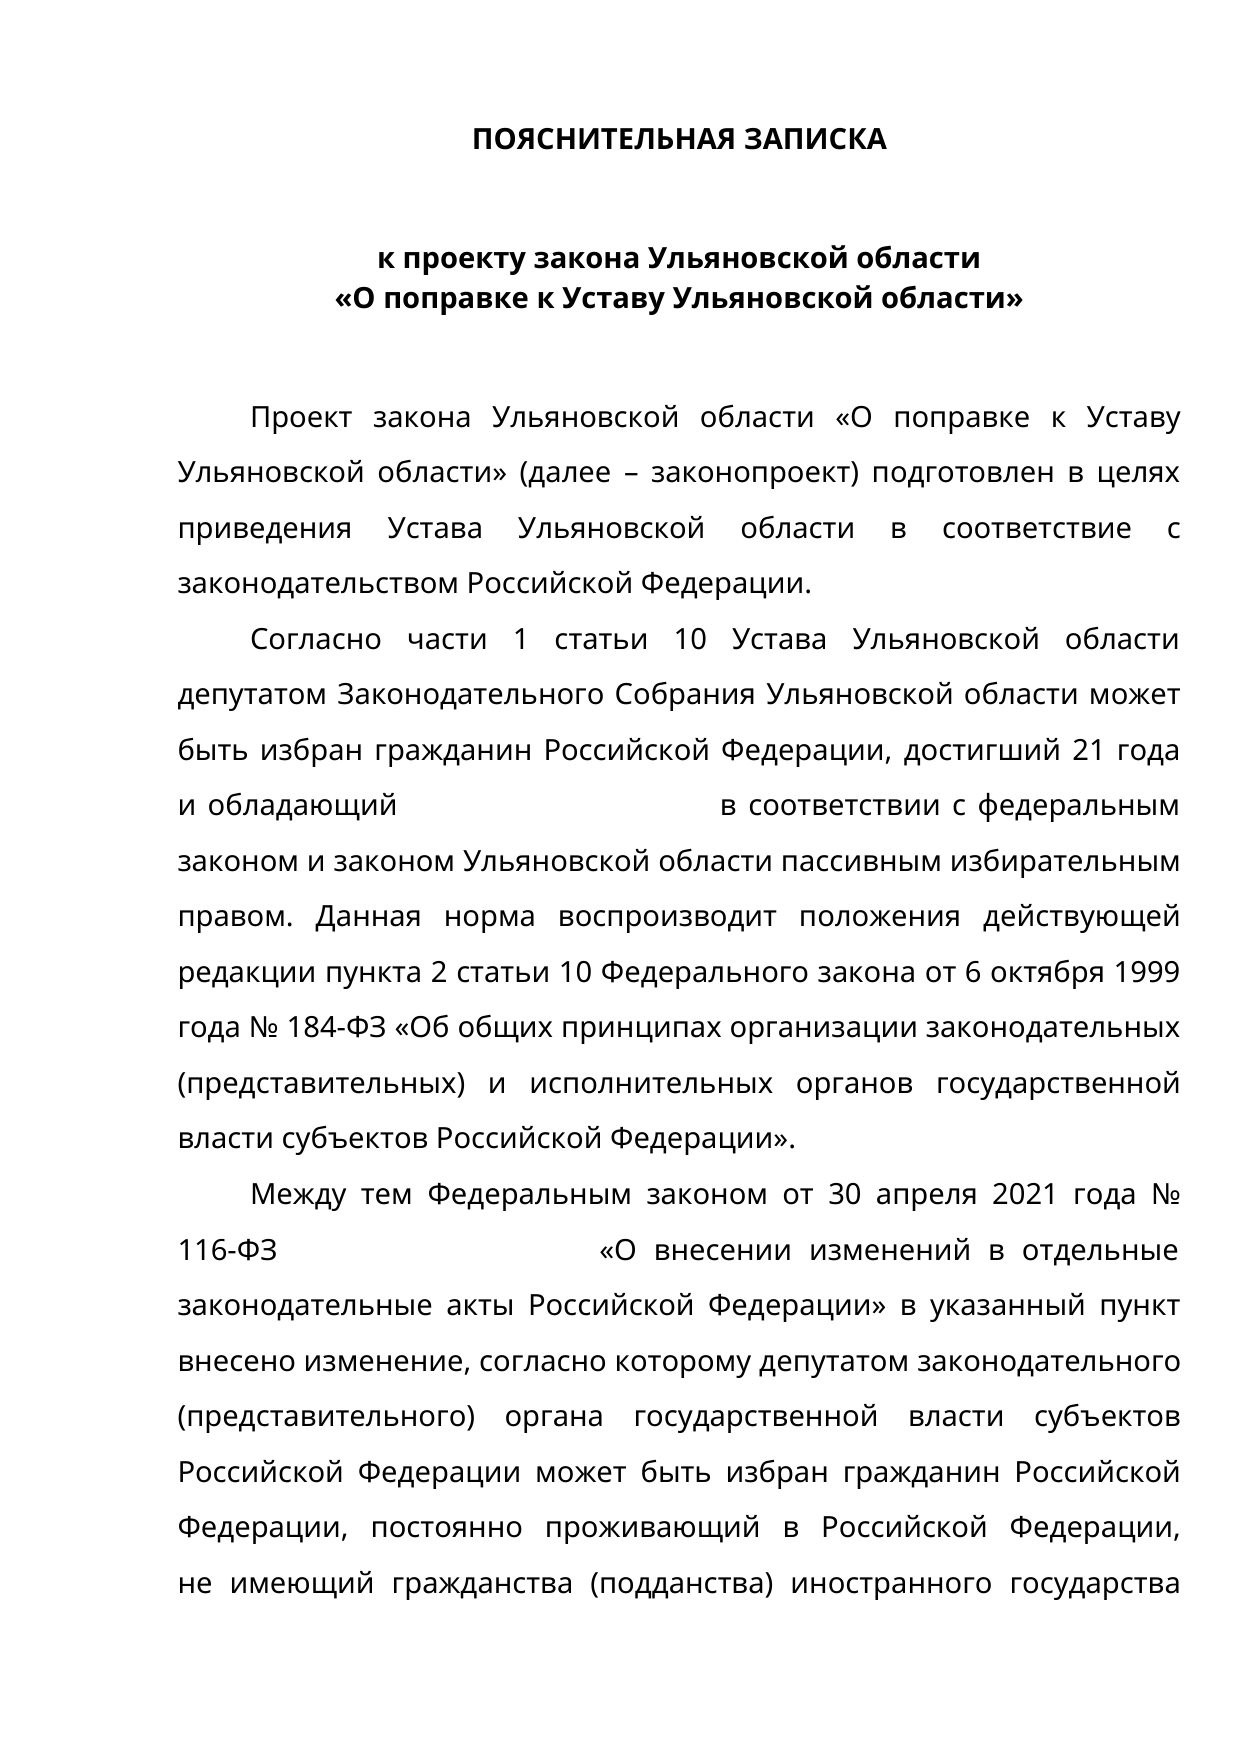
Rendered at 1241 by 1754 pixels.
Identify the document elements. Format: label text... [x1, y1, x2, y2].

text пояснительная записка [177, 118, 1181, 158]
text Проект закона Ульяновской области «О поправке к Уставу Ульяновской области» (далее – законопроект) подготовлен в целях приведения Устава Ульяновской области в соответствие с законодательством Российской Федерации. [177, 396, 1181, 602]
text «О поправке к Уставу Ульяновской области» [177, 277, 1181, 317]
text к проекту закона Ульяновской области [177, 237, 1181, 277]
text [177, 1173, 1181, 1602]
text Согласно части 1 статьи 10 Устава Ульяновской области депутатом Законодательного Собрания Ульяновской области может быть избран гражданин Российской Федерации, достигший 21 года и обладающий в соответствии с федеральным законом и законом Ульяновской области пассивным избирательным правом. Данная норма воспроизводит положения действующей редакции пункта 2 статьи 10 Федерального закона от 6 октября 1999 года № 184-ФЗ «Об общих принципах организации законодательных (представительных) и исполнительных органов государственной власти субъектов Российской Федерации». [177, 618, 1181, 1157]
